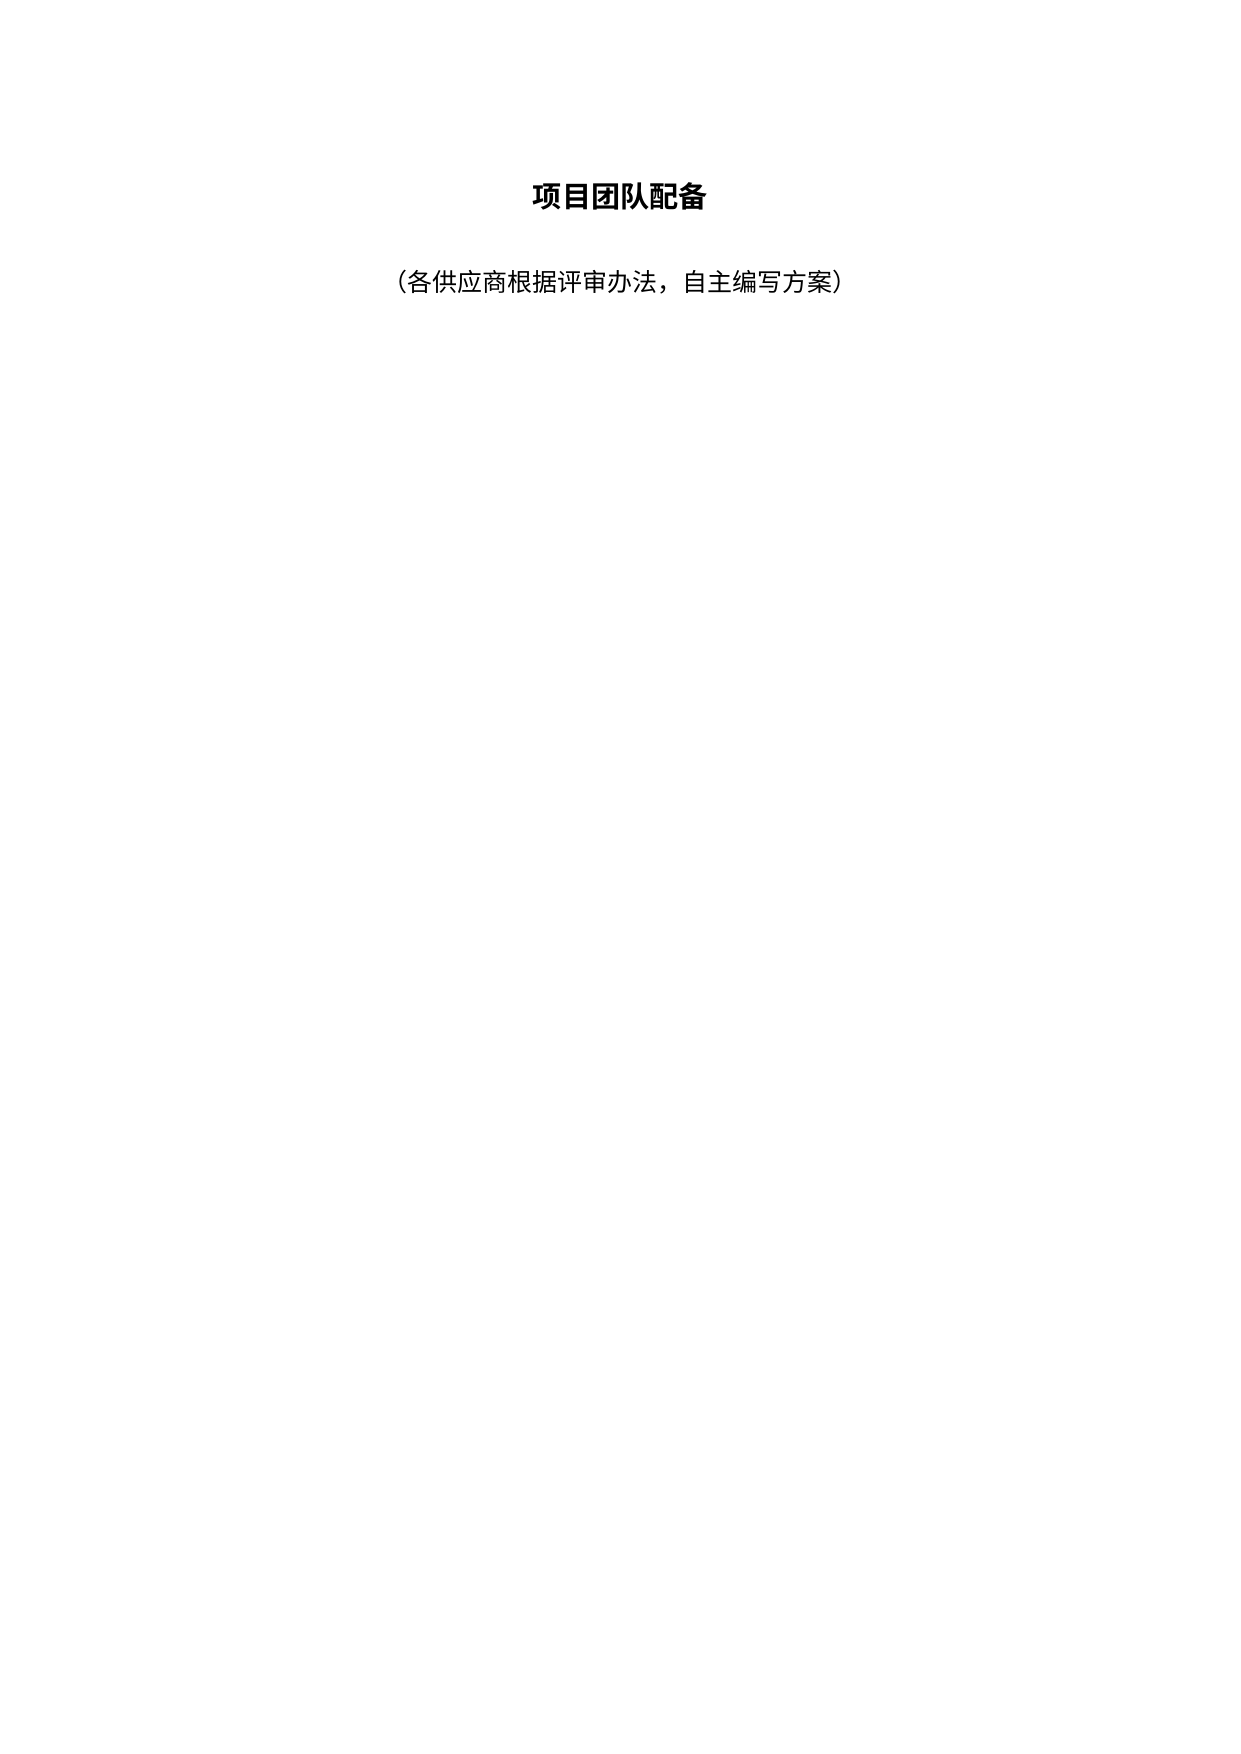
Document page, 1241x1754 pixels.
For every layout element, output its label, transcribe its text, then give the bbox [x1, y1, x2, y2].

text （各供应商根据评审办法，自主编写方案） [187, 248, 1053, 313]
text 项目团队配备 [187, 162, 1053, 227]
